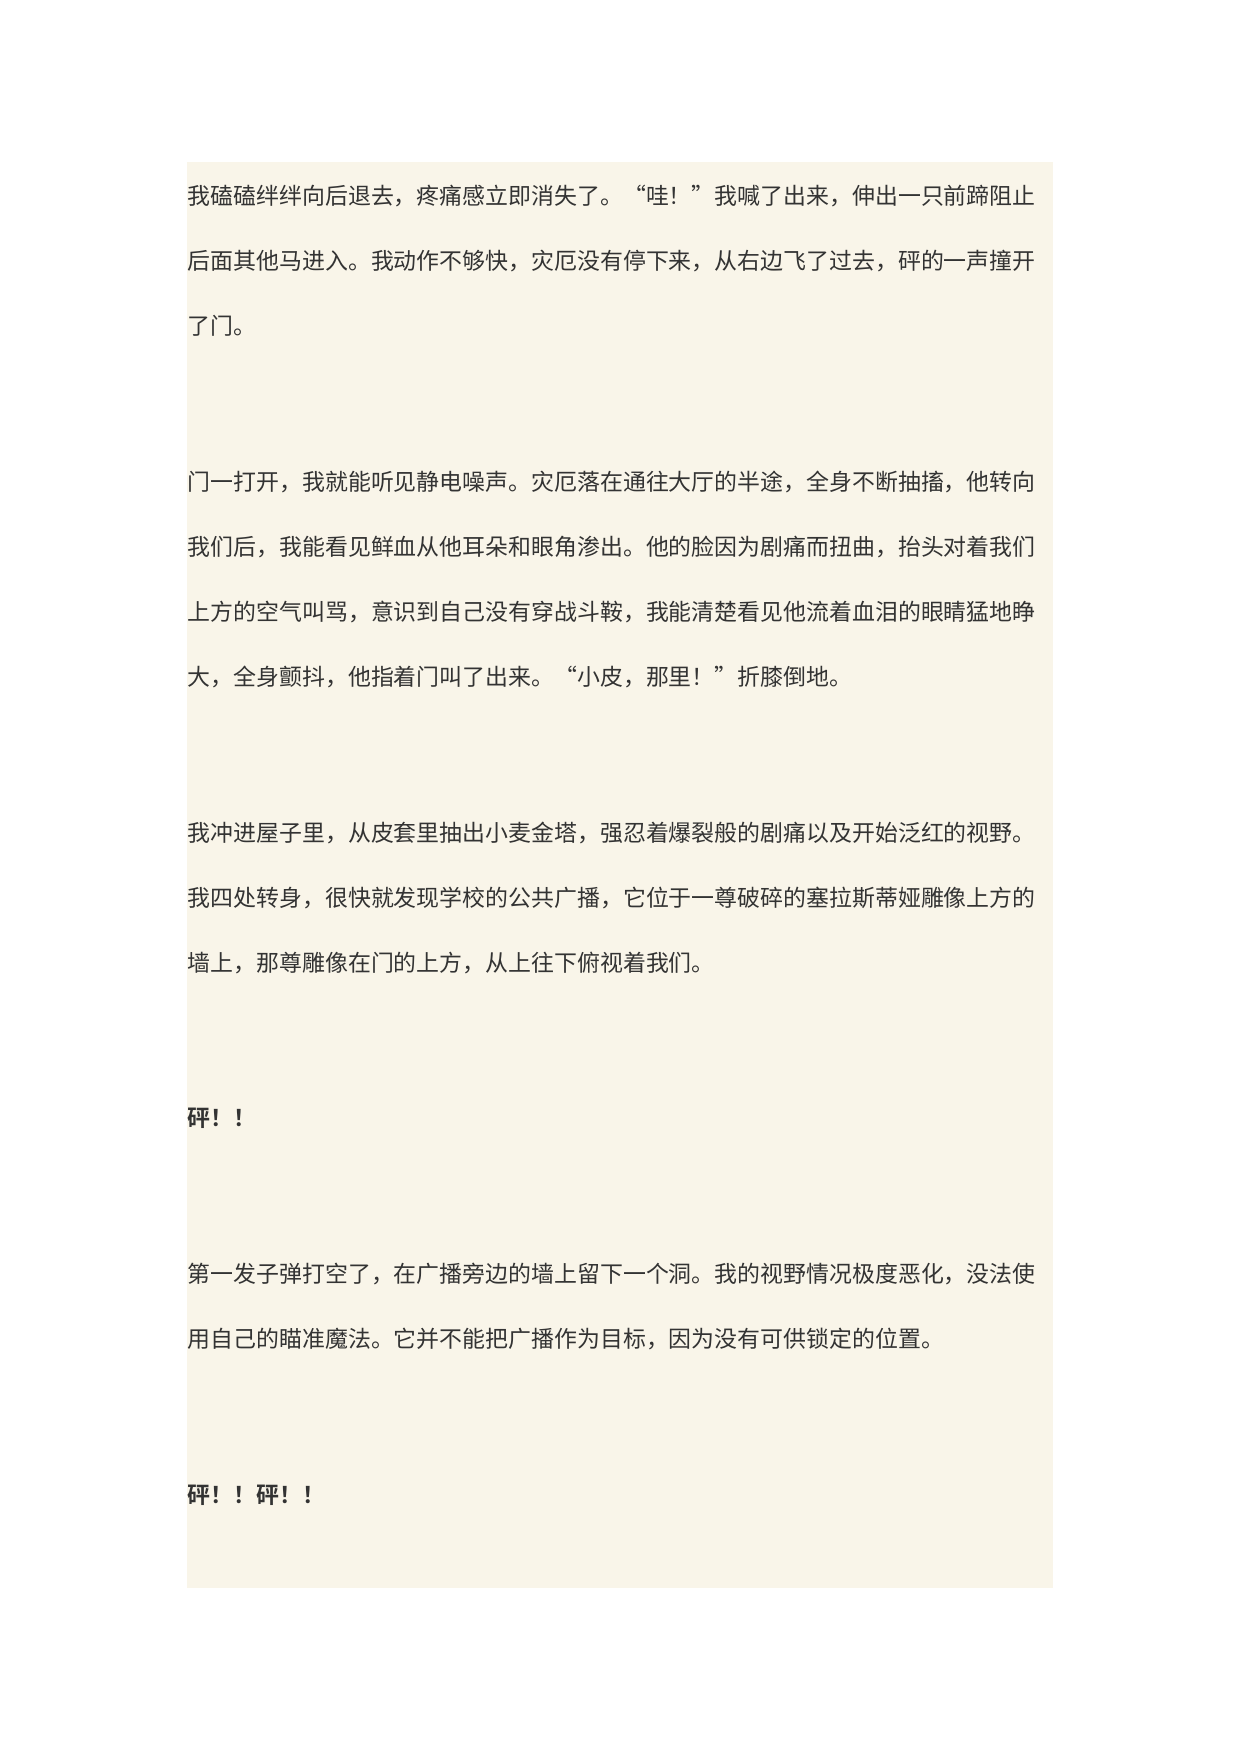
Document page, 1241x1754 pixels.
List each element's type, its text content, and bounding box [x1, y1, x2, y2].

text 第一发子弹打空了，在广播旁边的墙上留下一个洞。我的视野情况极度恶化，没法使用自己的瞄准魔法。它并不能把广播作为目标，因为没有可供锁定的位置。 [187, 1240, 1053, 1370]
text 门一打开，我就能听见静电噪声。灾厄落在通往大厅的半途，全身不断抽搐，他转向我们后，我能看见鲜血从他耳朵和眼角渗出。他的脸因为剧痛而扭曲，抬头对着我们上方的空气叫骂，意识到自己没有穿战斗鞍，我能清楚看见他流着血泪的眼睛猛地睁大，全身颤抖，他指着门叫了出来。“小皮，那里！”折膝倒地。 [187, 448, 1053, 708]
text 砰！！砰！！ [187, 1461, 1053, 1526]
text 砰！！ [187, 1084, 1053, 1149]
text 我磕磕绊绊向后退去，疼痛感立即消失了。“哇！”我喊了出来，伸出一只前蹄阻止后面其他马进入。我动作不够快，灾厄没有停下来，从右边飞了过去，砰的一声撞开了门。 [187, 162, 1053, 357]
text 我冲进屋子里，从皮套里抽出小麦金塔，强忍着爆裂般的剧痛以及开始泛红的视野。我四处转身，很快就发现学校的公共广播，它位于一尊破碎的塞拉斯蒂娅雕像上方的墙上，那尊雕像在门的上方，从上往下俯视着我们。 [187, 799, 1053, 994]
